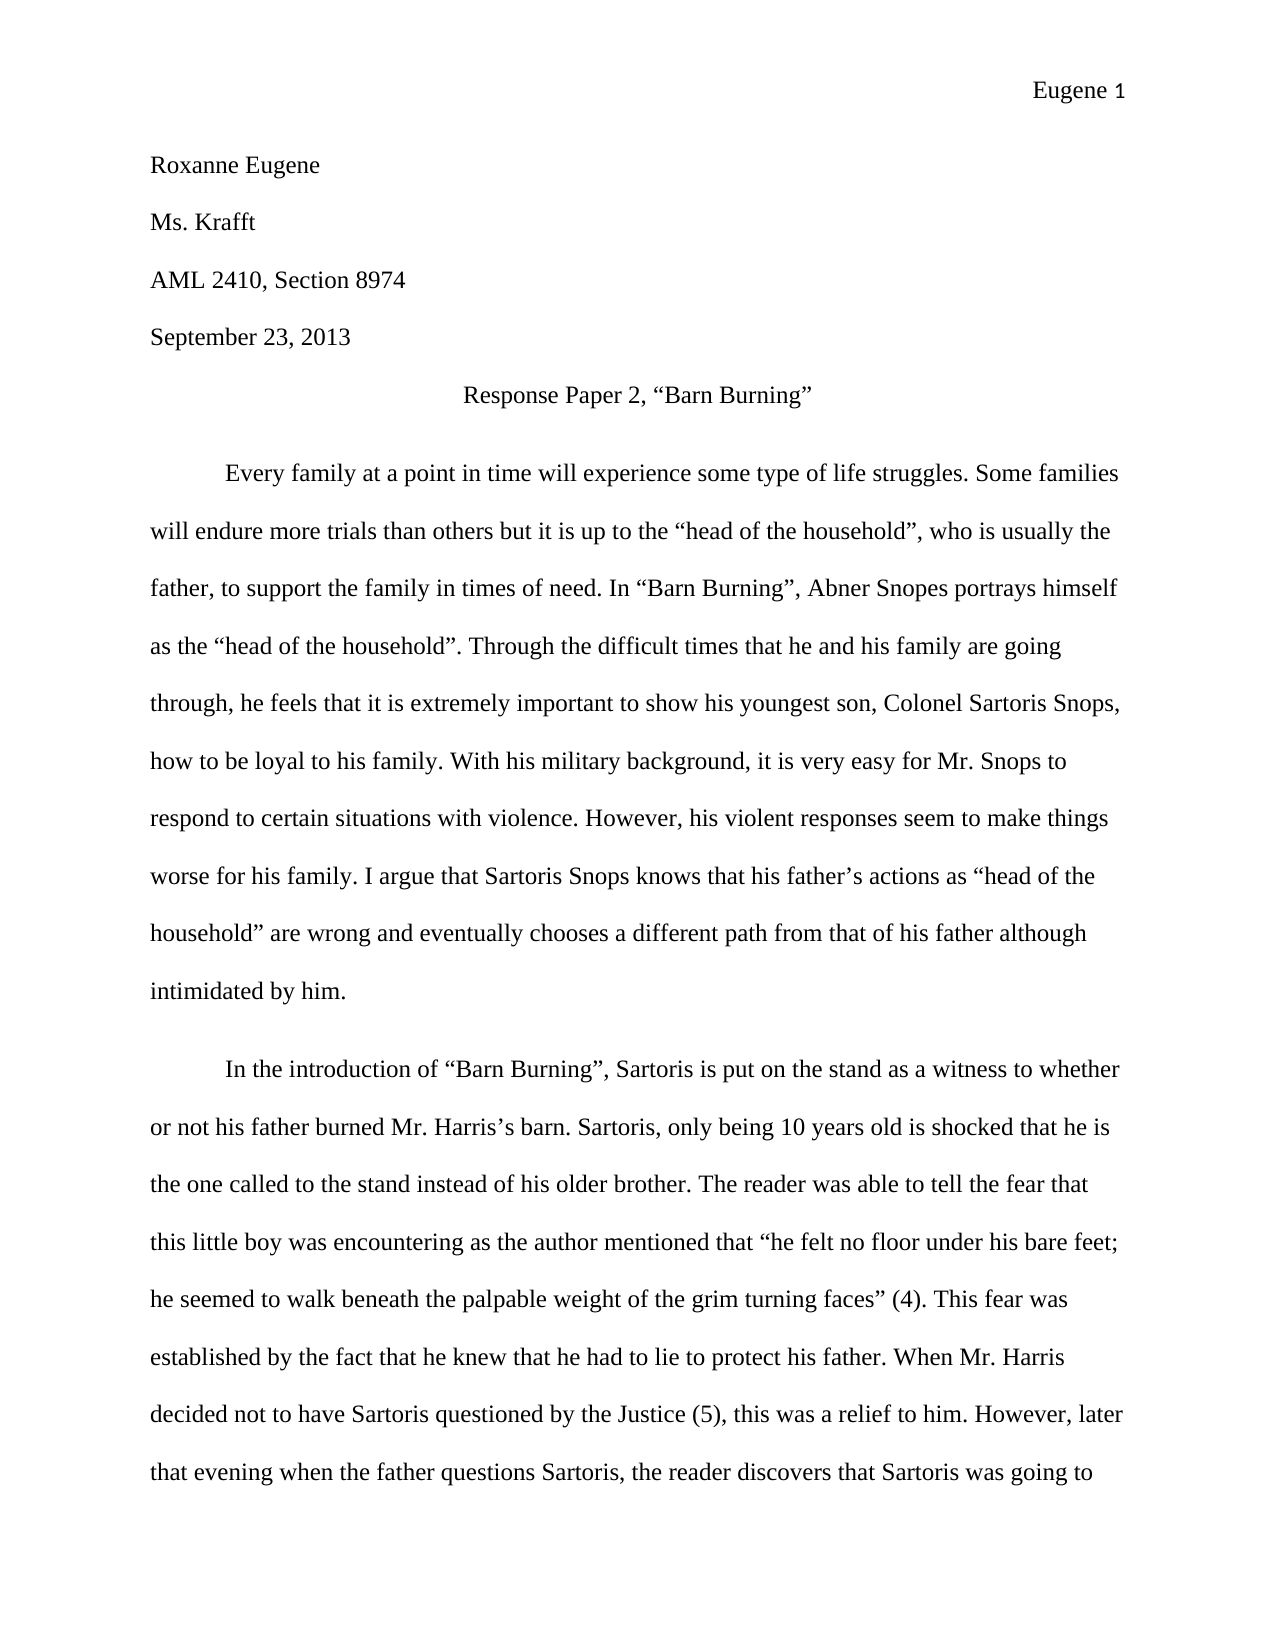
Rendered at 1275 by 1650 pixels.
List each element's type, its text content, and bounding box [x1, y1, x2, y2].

text Ms. Krafft [150, 207, 1125, 236]
text Response Paper 2, “Barn Burning” [150, 380, 1125, 409]
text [150, 1054, 1125, 1485]
text September 23, 2013 [150, 322, 1125, 351]
text Every family at a point in time will experience some type of life struggles. Some families will endure more trials than others but it is up to the “head of the household”, who is usually the father, to support the family in times of need. In “Barn Burning”, Abner Snopes portrays himself as the “head of the household”. Through the difficult times that he and his family are going through, he feels that it is extremely important to show his youngest son, Colonel Sartoris Snops, how to be loyal to his family. With his military background, it is very easy for Mr. Snops to respond to certain situations with violence. However, his violent responses seem to make things worse for his family. I argue that Sartoris Snops knows that his father’s actions as “head of the household” are wrong and eventually chooses a different path from that of his father although intimidated by him. [150, 458, 1125, 1004]
text Roxanne Eugene [150, 150, 1125, 179]
text AML 2410, Section 8974 [150, 265, 1125, 294]
